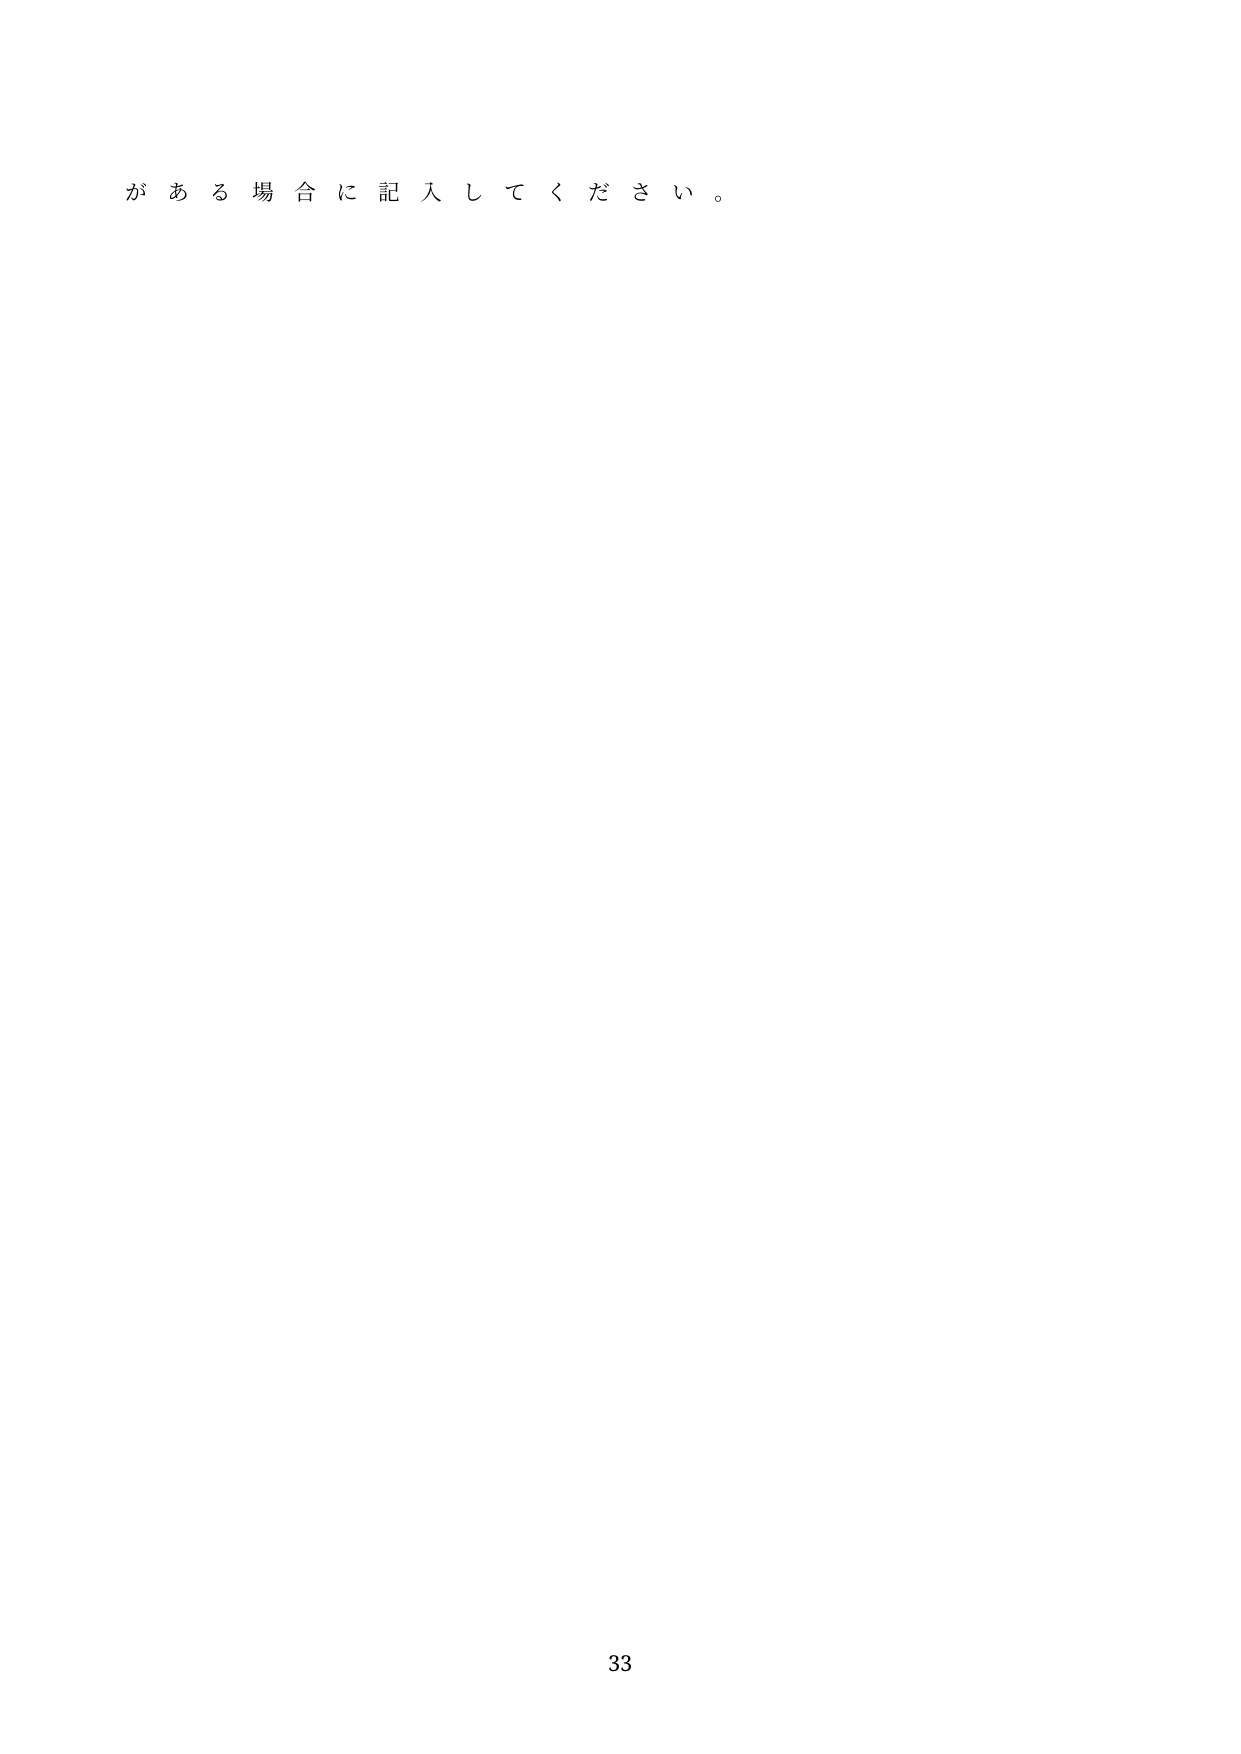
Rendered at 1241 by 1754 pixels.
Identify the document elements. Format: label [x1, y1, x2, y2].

text [126, 172, 1114, 209]
